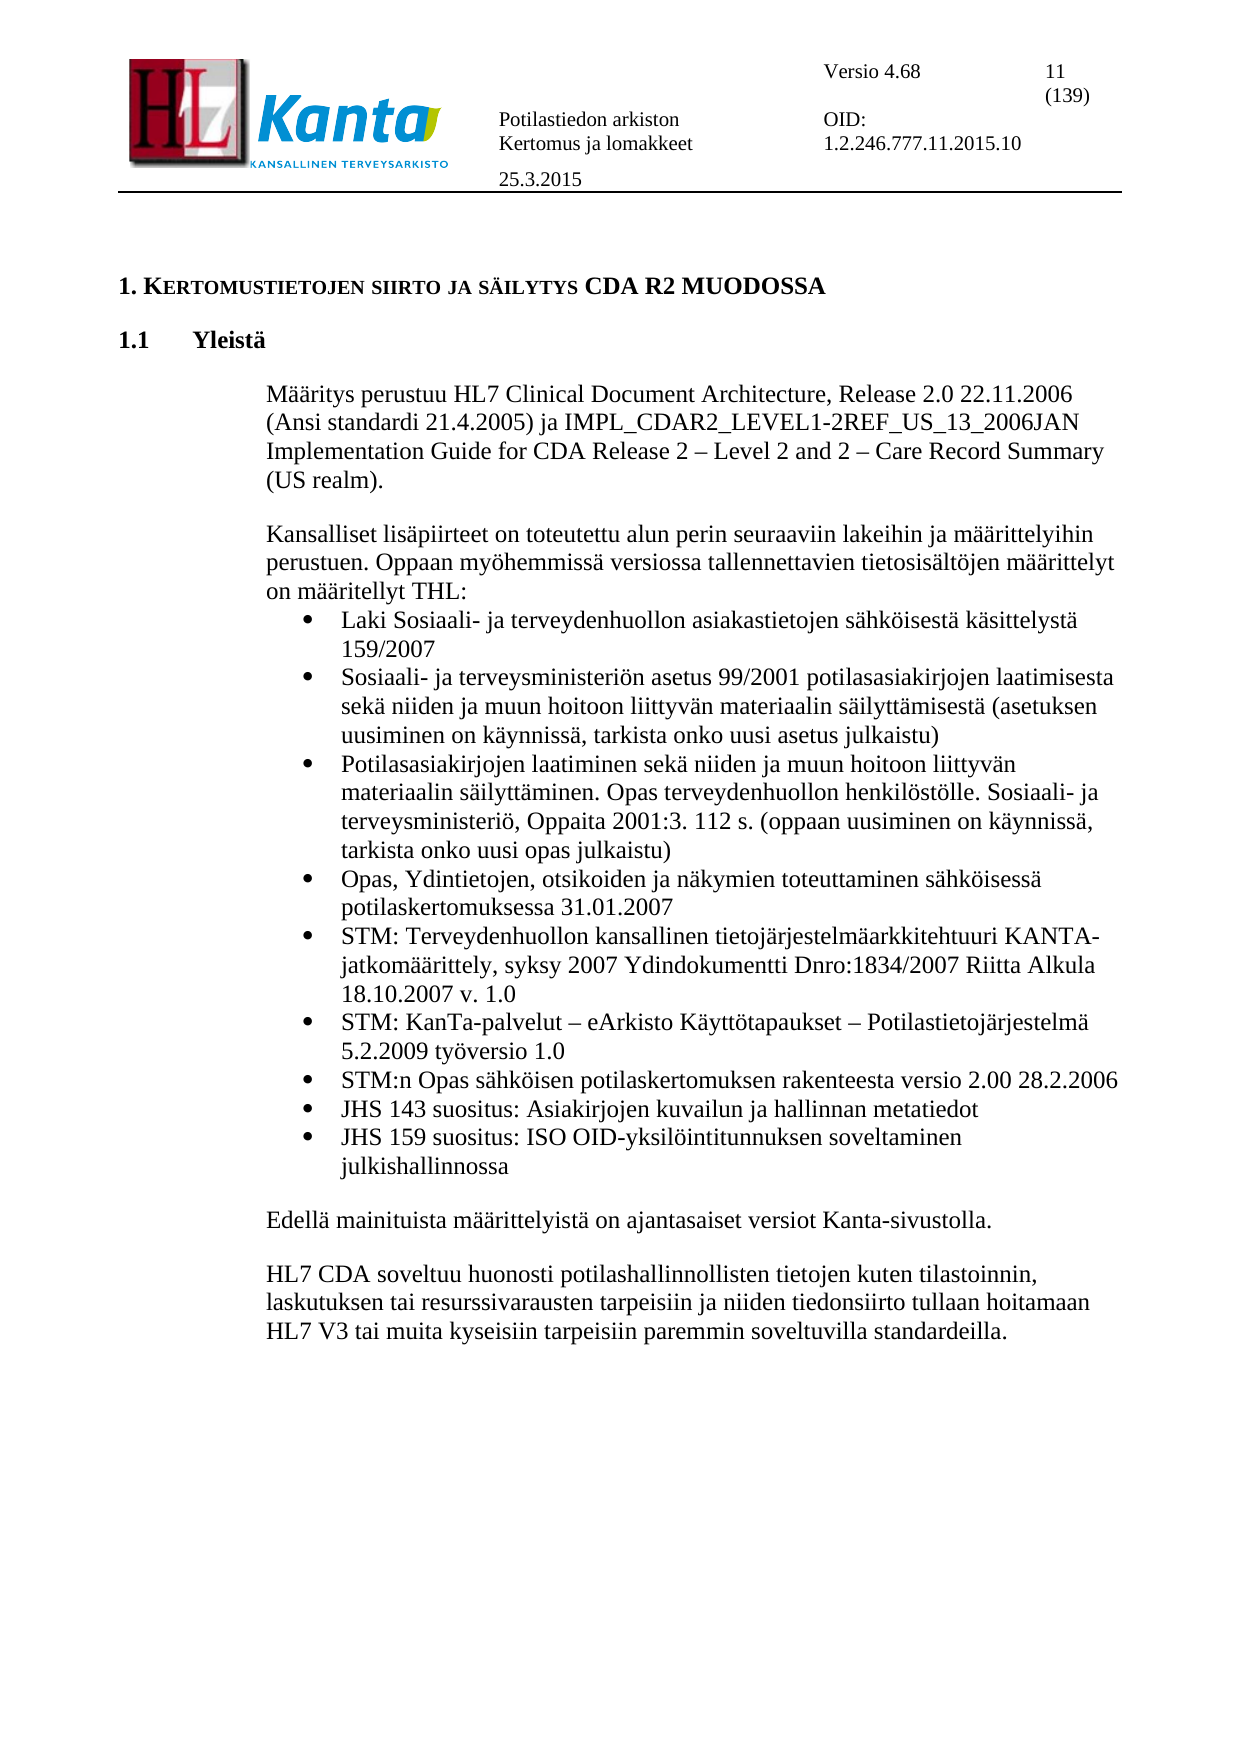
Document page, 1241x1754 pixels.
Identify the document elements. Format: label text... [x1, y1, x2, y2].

picture [129, 59, 448, 168]
list Opas, Ydintietojen, otsikoiden ja näkymien toteuttaminen sähköisessä potilaskertomuksessa 31.01.2007 [303, 864, 1122, 921]
subtitle Yleistä [118, 325, 1122, 354]
list Laki Sosiaali- ja terveydenhuollon asiakastietojen sähköisestä käsittelystä 159/2007 [303, 605, 1122, 662]
subtitle 1. Kertomustietojen siirto ja säilytys CDA R2 MUODOSSA [118, 271, 1122, 300]
list Sosiaali- ja terveysministeriön asetus 99/2001 potilasasiakirjojen laatimisesta sekä niiden ja muun hoitoon liittyvän materiaalin säilyttämisestä (asetuksen uusiminen on käynnissä, tarkista onko uusi asetus julkaistu) [303, 662, 1122, 749]
list JHS 159 suositus: ISO OID-yksilöintitunnuksen soveltaminen julkishallinnossa [303, 1122, 1122, 1180]
text Kansalliset lisäpiirteet on toteutettu alun perin seuraaviin lakeihin ja määrittelyihin perustuen. Oppaan myöhemmissä versiossa tallennettavien tietosisältöjen määrittelyt on määritellyt THL: [266, 519, 1122, 605]
text HL7 CDA soveltuu huonosti potilashallinnollisten tietojen kuten tilastoinnin, laskutuksen tai resurssivarausten tarpeisiin ja niiden tiedonsiirto tullaan hoitamaan HL7 V3 tai muita kyseisiin tarpeisiin paremmin soveltuvilla standardeilla. [266, 1259, 1122, 1345]
list STM: Terveydenhuollon kansallinen tietojärjestelmäarkkitehtuuri KANTA-jatkomäärittely, syksy 2007 Ydindokumentti Dnro:1834/2007 Riitta Alkula 18.10.2007 v. 1.0 [303, 921, 1122, 1007]
text Edellä mainituista määrittelyistä on ajantasaiset versiot Kanta-sivustolla. [266, 1205, 1122, 1234]
list STM: KanTa-palvelut – eArkisto Käyttötapaukset – Potilastietojärjestelmä 5.2.2009 työversio 1.0 [303, 1007, 1122, 1065]
list JHS 143 suositus: Asiakirjojen kuvailun ja hallinnan metatiedot [303, 1094, 1122, 1122]
list Potilasasiakirjojen laatiminen sekä niiden ja muun hoitoon liittyvän materiaalin säilyttäminen. Opas terveydenhuollon henkilöstölle. Sosiaali- ja terveysministeriö, Oppaita 2001:3. 112 s. (oppaan uusiminen on käynnissä, tarkista onko uusi opas julkaistu) [303, 749, 1122, 864]
text Määritys perustuu HL7 Clinical Document Architecture, Release 2.0 22.11.2006 (Ansi standardi 21.4.2005) ja IMPL_CDAR2_LEVEL1-2REF_US_13_2006JAN Implementation Guide for CDA Release 2 – Level 2 and 2 – Care Record Summary (US realm). [266, 379, 1122, 494]
picture [274, 95, 288, 112]
list STM:n Opas sähköisen potilaskertomuksen rakenteesta versio 2.00 28.2.2006 [303, 1065, 1122, 1094]
